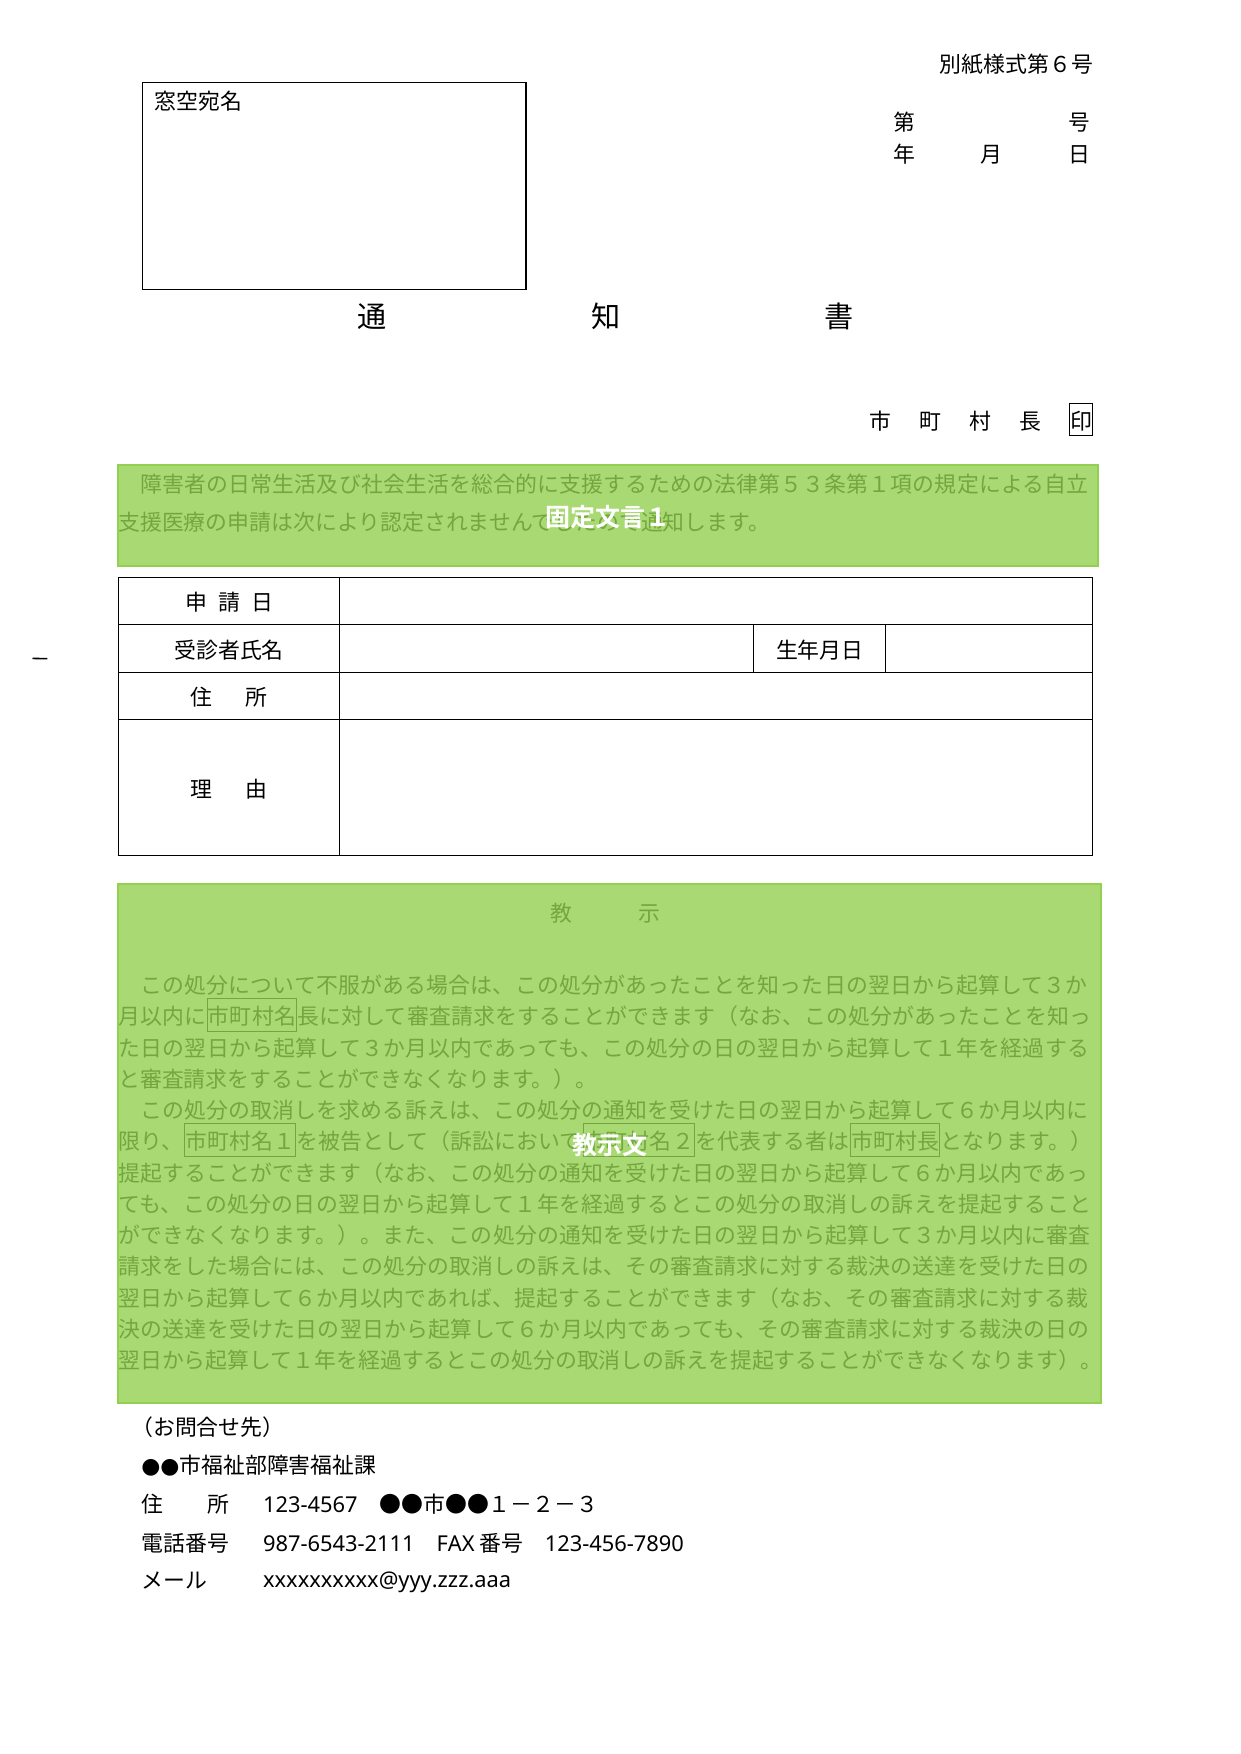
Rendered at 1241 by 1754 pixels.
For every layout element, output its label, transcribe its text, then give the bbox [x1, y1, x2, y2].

table_cell 生年月日 [754, 625, 885, 672]
table_cell [340, 720, 1092, 855]
table_header （お問合せ先） [130, 1406, 1016, 1444]
table_cell 123-4567 ●●市●●１－２－３ [263, 1483, 1016, 1522]
table_header 申請日 [119, 578, 339, 624]
table_cell 987-6543-2111 FAX番号 123-456-7890 xxxxxxxxxx@yyy.zzz.aaa [263, 1522, 1016, 1598]
table_cell [340, 625, 753, 672]
table_cell 住 所 [130, 1483, 263, 1522]
table_cell 受診者氏名 [119, 625, 339, 672]
table_cell 住所 [119, 673, 339, 719]
table_cell [886, 625, 1092, 672]
text 通 知 書 [118, 277, 1092, 352]
table_header [340, 578, 1092, 624]
table_cell ●●市福祉部障害福祉課 [130, 1445, 1016, 1483]
table_cell 理由 [119, 720, 339, 855]
table_cell [340, 673, 1092, 719]
table_cell 電話番号 メール [130, 1522, 263, 1598]
